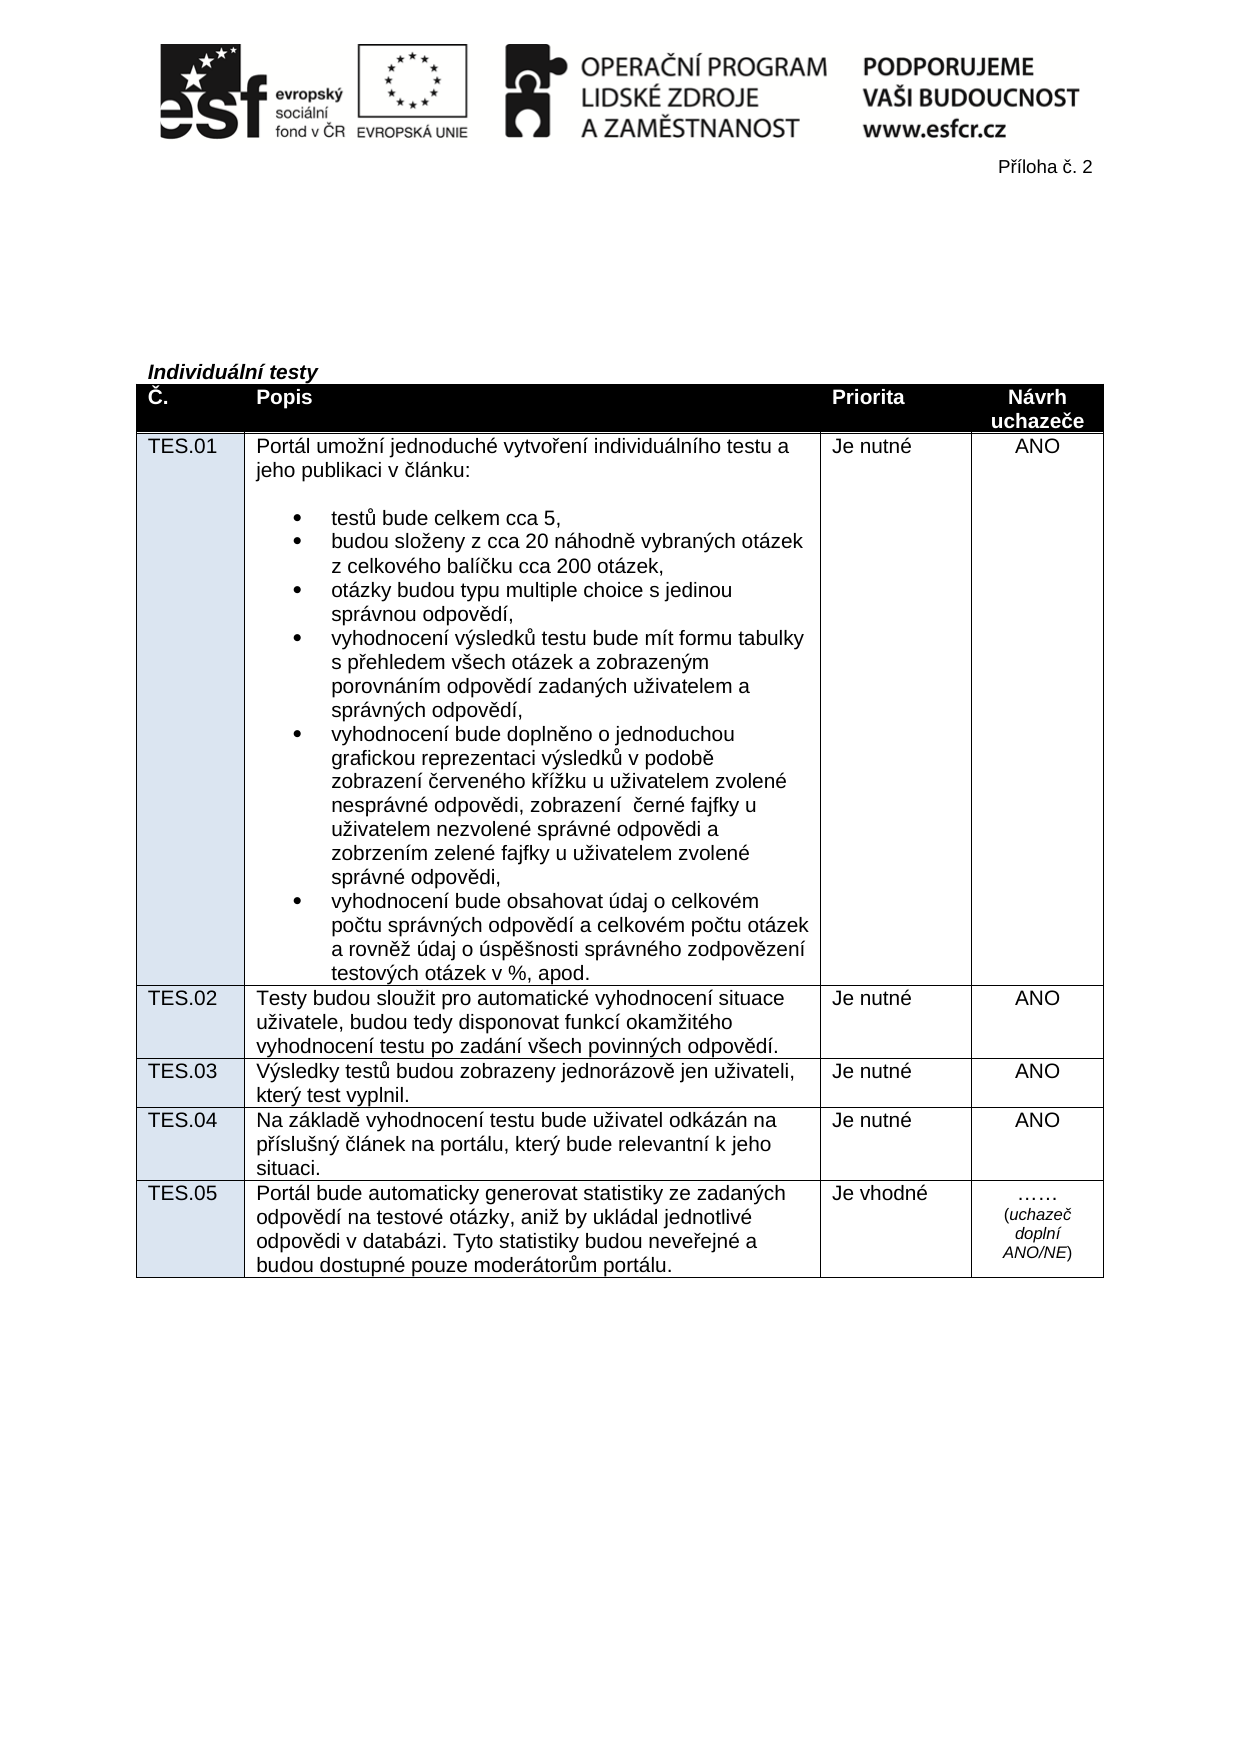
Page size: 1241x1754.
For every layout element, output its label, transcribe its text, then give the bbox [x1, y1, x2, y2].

table_cell ANO [972, 434, 1103, 985]
picture [160, 44, 1080, 144]
table_cell Na základě vyhodnocení testu bude uživatel odkázán na příslušný článek na portálu, který bude relevantní k jeho situaci. [245, 1108, 820, 1180]
table_cell TES.03 [137, 1059, 244, 1107]
subtitle Individuální testy [148, 359, 1092, 383]
table_cell TES.04 [137, 1108, 244, 1180]
table_header Popis [245, 385, 820, 432]
table_cell ANO [972, 1059, 1103, 1107]
table_header Priorita [821, 385, 971, 432]
table_cell Je vhodné [821, 1181, 971, 1277]
table_cell Je nutné [821, 986, 971, 1058]
table_cell Je nutné [821, 1059, 971, 1107]
table_cell TES.02 [137, 986, 244, 1058]
table_cell Portál bude automaticky generovat statistiky ze zadaných odpovědí na testové otázky, aniž by ukládal jednotlivé odpovědi v databázi. Tyto statistiky budou neveřejné a budou dostupné pouze moderátorům portálu. [245, 1181, 820, 1277]
table_cell ANO [972, 1108, 1103, 1180]
table_cell Výsledky testů budou zobrazeny jednorázově jen uživateli, který test vyplnil. [245, 1059, 820, 1107]
table_cell Portál umožní jednoduché vytvoření individuálního testu a jeho publikaci v článku: testů bude celkem cca 5, budou složeny z cca 20 náhodně vybraných otázek z celkového balíčku cca 200 otázek, otázky budou typu multiple choice s jedinou správnou odpovědí, vyhodnocení výsledků testu bude mít formu tabulky s přehledem všech otázek a zobrazeným porovnáním odpovědí zadaných uživatelem a správných odpovědí, vyhodnocení bude doplněno o jednoduchou grafickou reprezentaci výsledků v podobě zobrazení červeného křížku u uživatelem zvolené nesprávné odpovědi, zobrazení černé fajfky u uživatelem nezvolené správné odpovědi a zobrzením zelené fajfky u uživatelem zvolené správné odpovědi, vyhodnocení bude obsahovat údaj o celkovém počtu správných odpovědí a celkovém počtu otázek a rovněž údaj o úspěšnosti správného zodpovězení testových otázek v %, apod. [245, 434, 820, 985]
table_cell Je nutné [821, 434, 971, 985]
table_cell TES.05 [137, 1181, 244, 1277]
table_cell TES.01 [137, 434, 244, 985]
table_cell ANO [972, 986, 1103, 1058]
table_cell Testy budou sloužit pro automatické vyhodnocení situace uživatele, budou tedy disponovat funkcí okamžitého vyhodnocení testu po zadání všech povinných odpovědí. [245, 986, 820, 1058]
table_cell …… (uchazeč doplní ANO/NE) [972, 1181, 1103, 1277]
table_header Č. [137, 385, 244, 432]
table_cell Je nutné [821, 1108, 971, 1180]
table_header Návrh uchazeče [972, 385, 1103, 432]
